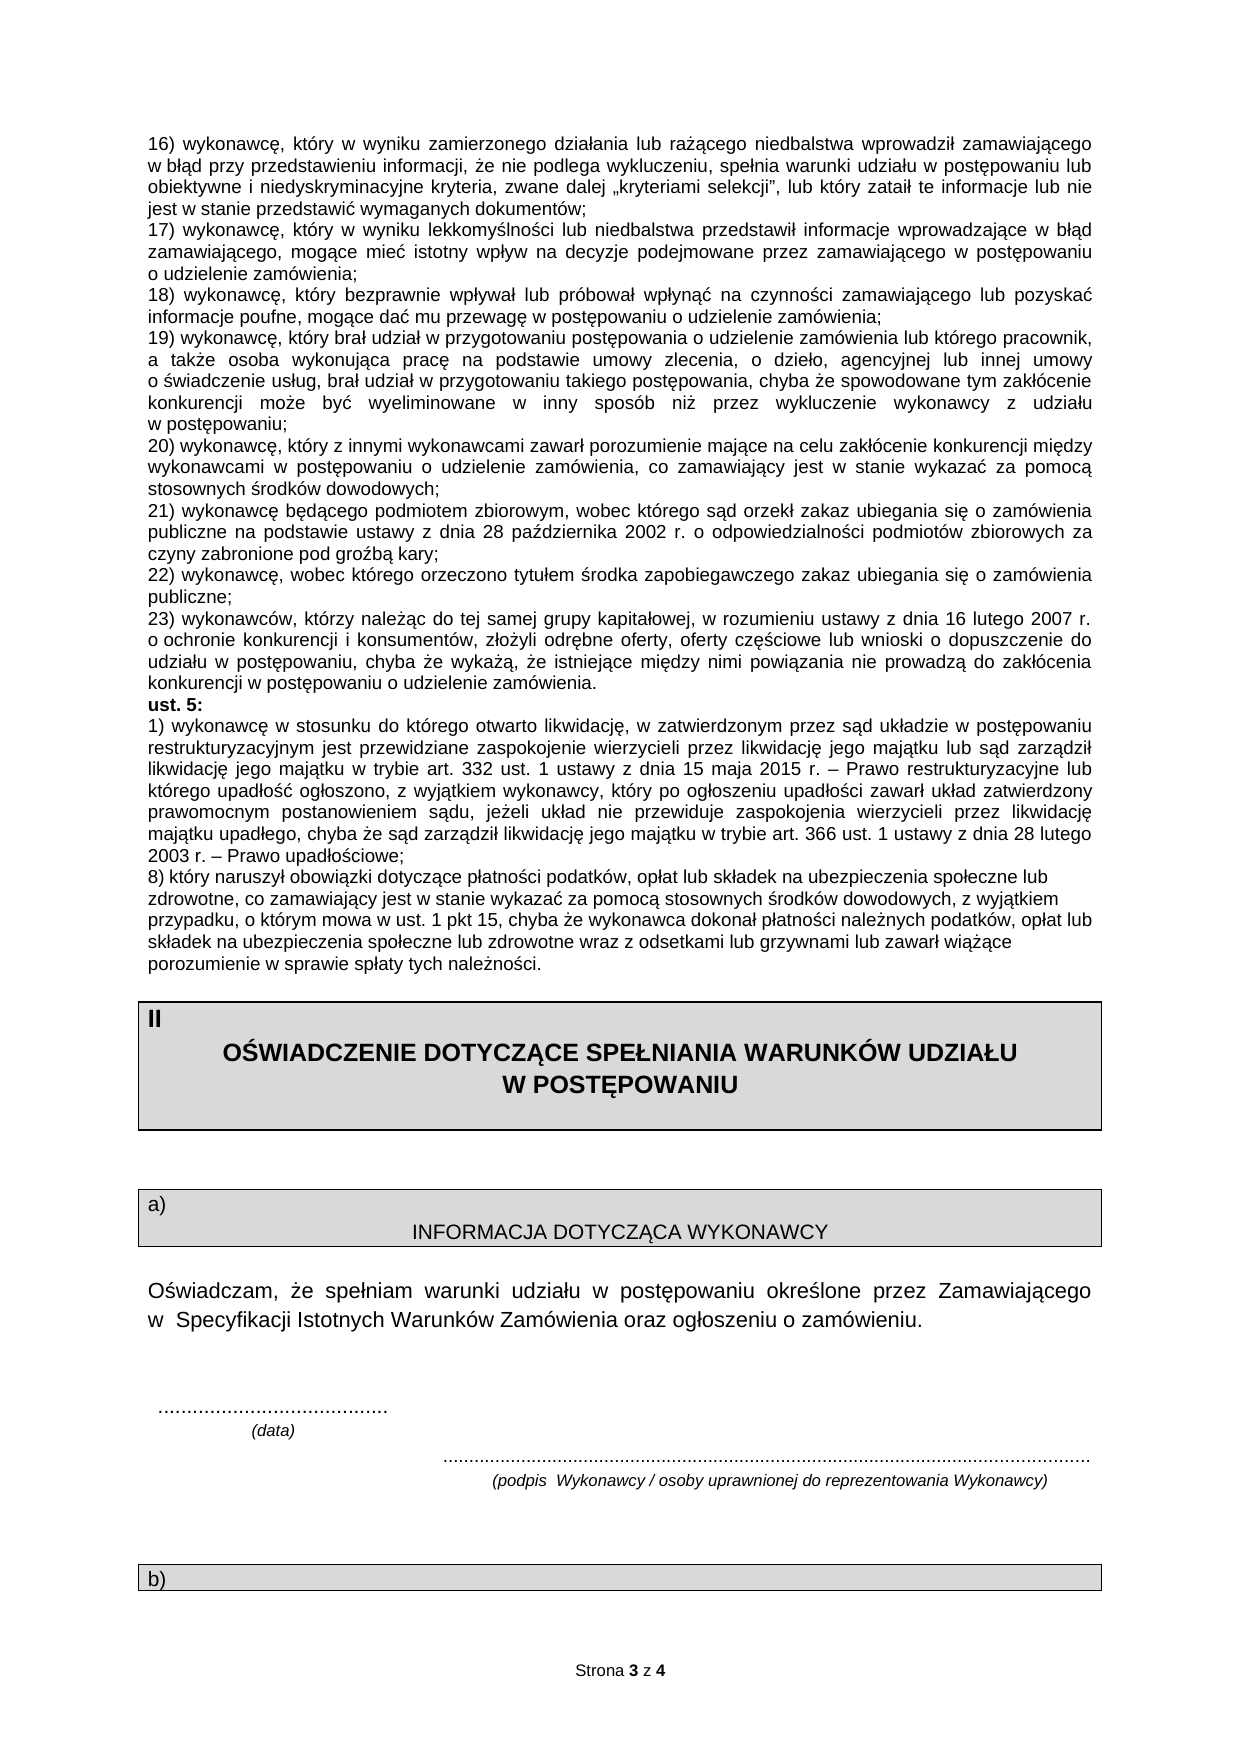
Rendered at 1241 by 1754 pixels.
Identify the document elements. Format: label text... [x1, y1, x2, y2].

text 21) wykonawcę będącego podmiotem zbiorowym, wobec którego sąd orzekł zakaz ubiegania się o zamówienia publiczne na podstawie ustawy z dnia 28 października 2002 r. o odpowiedzialności podmiotów zbiorowych za czyny zabronione pod groźbą kary; [148, 499, 1093, 564]
text (data) [148, 1421, 399, 1440]
text 8) który naruszył obowiązki dotyczące płatności podatków, opłat lub składek na ubezpieczenia społeczne lub zdrowotne, co zamawiający jest w stanie wykazać za pomocą stosownych środków dowodowych, z wyjątkiem przypadku, o którym mowa w ust. 1 pkt 15, chyba że wykonawca dokonał płatności należnych podatków, opłat lub składek na ubezpieczenia społeczne lub zdrowotne wraz z odsetkami lub grzywnami lub zawarł wiążące porozumienie w sprawie spłaty tych należności. [148, 866, 1093, 974]
text 19) wykonawcę, który brał udział w przygotowaniu postępowania o udzielenie zamówienia lub którego pracownik, a także osoba wykonująca pracę na podstawie umowy zlecenia, o dzieło, agencyjnej lub innej umowy o świadczenie usług, brał udział w przygotowaniu takiego postępowania, chyba że spowodowane tym zakłócenie konkurencji może być wyeliminowane w inny sposób niż przez wykluczenie wykonawcy z udziału w postępowaniu; [148, 327, 1093, 435]
text Oświadczam, że spełniam warunki udziału w postępowaniu określone przez Zamawiającego w Specyfikacji Istotnych Warunków Zamówienia oraz ogłoszeniu o zamówieniu. [148, 1278, 1093, 1332]
text 17) wykonawcę, który w wyniku lekkomyślności lub niedbalstwa przedstawił informacje wprowadzające w błąd zamawiającego, mogące mieć istotny wpływ na decyzje podejmowane przez zamawiającego w postępowaniu o udzielenie zamówienia; [148, 219, 1093, 284]
text ........................................ [148, 1394, 399, 1418]
text ust. 5: [148, 693, 1093, 715]
text 20) wykonawcę, który z innymi wykonawcami zawarł porozumienie mające na celu zakłócenie konkurencji między wykonawcami w postępowaniu o udzielenie zamówienia, co zamawiający jest w stanie wykazać za pomocą stosownych środków dowodowych; [148, 435, 1093, 499]
text 1) wykonawcę w stosunku do którego otwarto likwidację, w zatwierdzonym przez sąd układzie w postępowaniu restrukturyzacyjnym jest przewidziane zaspokojenie wierzycieli przez likwidację jego majątku lub sąd zarządził likwidację jego majątku w trybie art. 332 ust. 1 ustawy z dnia 15 maja 2015 r. – Prawo restrukturyzacyjne lub którego upadłość ogłoszono, z wyjątkiem wykonawcy, który po ogłoszeniu upadłości zawarł układ zatwierdzony prawomocnym postanowieniem sądu, jeżeli układ nie przewiduje zaspokojenia wierzycieli przez likwidację majątku upadłego, chyba że sąd zarządził likwidację jego majątku w trybie art. 366 ust. 1 ustawy z dnia 28 lutego 2003 r. – Prawo upadłościowe; [148, 715, 1093, 866]
text OŚWIADCZENIE DOTYCZĄCE SPEŁNIANIA WARUNKÓW UDZIAŁU W POSTĘPOWANIU [139, 1034, 1101, 1099]
text 23) wykonawców, którzy należąc do tej samej grupy kapitałowej, w rozumieniu ustawy z dnia 16 lutego 2007 r. o ochronie konkurencji i konsumentów, złożyli odrębne oferty, oferty częściowe lub wnioski o dopuszczenie do udziału w postępowaniu, chyba że wykażą, że istniejące między nimi powiązania nie prowadzą do zakłócenia konkurencji w postępowaniu o udzielenie zamówienia. [148, 607, 1093, 693]
text a) [139, 1190, 1101, 1216]
text b) [139, 1565, 1101, 1590]
text 22) wykonawcę, wobec którego orzeczono tytułem środka zapobiegawczego zakaz ubiegania się o zamówienia publiczne; [148, 564, 1093, 607]
text INFORMACJA DOTYCZĄCA WYKONAWCY [139, 1217, 1101, 1246]
text (podpis Wykonawcy / osoby uprawnionej do reprezentowania Wykonawcy) [443, 1471, 1093, 1490]
text 18) wykonawcę, który bezprawnie wpływał lub próbował wpłynąć na czynności zamawiającego lub pozyskać informacje poufne, mogące dać mu przewagę w postępowaniu o udzielenie zamówienia; [148, 284, 1093, 327]
text II [139, 1003, 1101, 1033]
text 16) wykonawcę, który w wyniku zamierzonego działania lub rażącego niedbalstwa wprowadził zamawiającego w błąd przy przedstawieniu informacji, że nie podlega wykluczeniu, spełnia warunki udziału w postępowaniu lub obiektywne i niedyskryminacyjne kryteria, zwane dalej „kryteriami selekcji”, lub który zataił te informacje lub nie jest w stanie przedstawić wymaganych dokumentów; [148, 133, 1093, 219]
